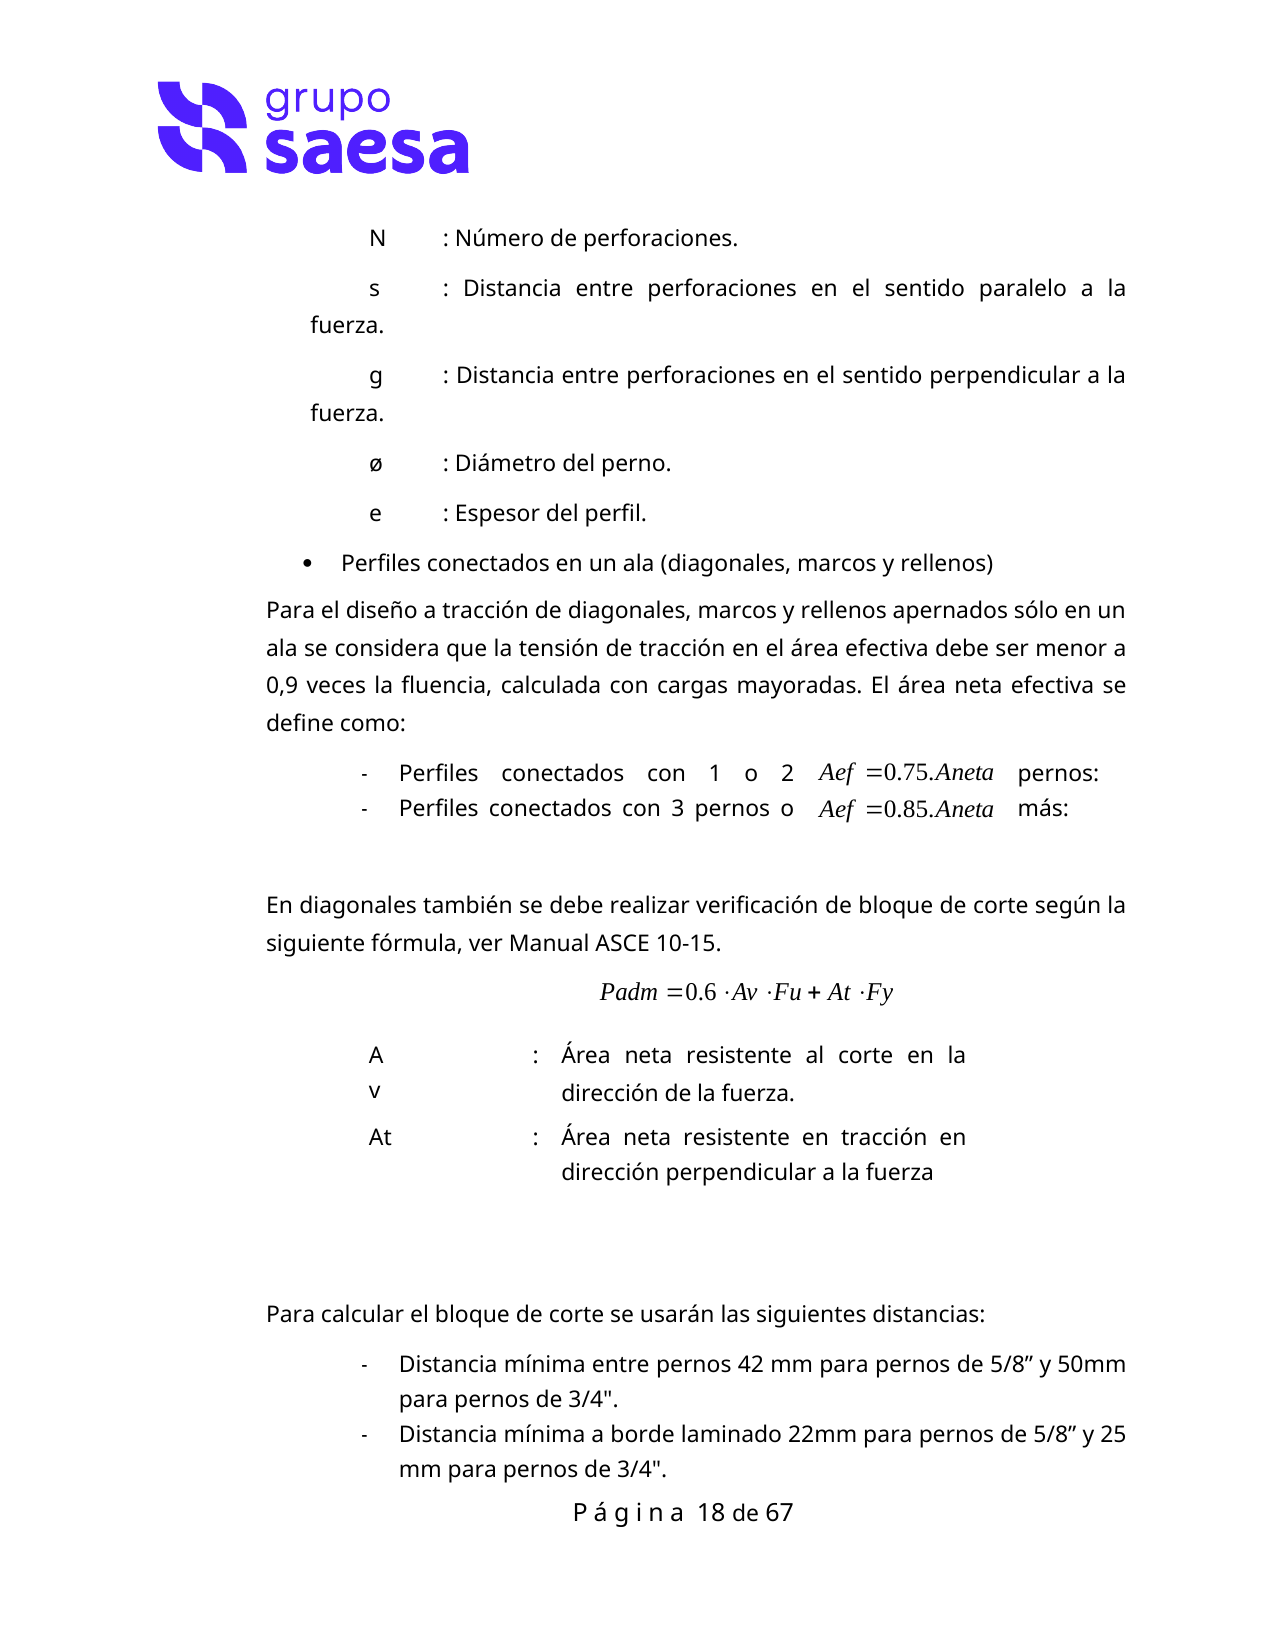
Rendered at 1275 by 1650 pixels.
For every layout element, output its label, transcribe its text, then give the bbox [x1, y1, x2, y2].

text Para el diseño a tracción de diagonales, marcos y rellenos apernados sólo en un ala se considera que la tensión de tracción en el área efectiva debe ser menor a 0,9 veces la fluencia, calculada con cargas mayoradas. El área neta efectiva se define como: [266, 594, 1127, 738]
table_cell Área neta resistente en tracción en dirección perpendicular a la fuerza [550, 1121, 978, 1203]
list Distancia mínima entre pernos 42 mm para pernos de 5/8” y 50mm para pernos de 3/4". [361, 1348, 1127, 1414]
list Distancia mínima a borde laminado 22mm para pernos de 5/8” y 25 mm para pernos de 3/4". [361, 1418, 1127, 1484]
text Para calcular el bloque de corte se usarán las siguientes distancias: [266, 1298, 1127, 1329]
picture [147, 73, 478, 177]
text s : Distancia entre perforaciones en el sentido paralelo a la fuerza. [310, 271, 1127, 340]
list Perfiles conectados con 3 pernos o más: [361, 791, 1127, 823]
text N : Número de perforaciones. [310, 221, 1127, 253]
text e : Espesor del perfil. [310, 496, 1127, 528]
table_header : [403, 1039, 550, 1121]
table_cell At [239, 1121, 403, 1203]
list Perfiles conectados con 1 o 2 pernos: [361, 756, 1127, 788]
table_header Área neta resistente al corte en la dirección de la fuerza. [550, 1039, 978, 1121]
text En diagonales también se debe realizar verificación de bloque de corte según la siguiente fórmula, ver Manual ASCE 10-15. [266, 889, 1127, 958]
table_header Av [239, 1039, 403, 1121]
list Perfiles conectados en un ala (diagonales, marcos y rellenos) [303, 546, 1127, 578]
text ø : Diámetro del perno. [310, 446, 1127, 478]
text g : Distancia entre perforaciones en el sentido perpendicular a la fuerza. [310, 359, 1127, 428]
table_cell : [403, 1121, 550, 1203]
